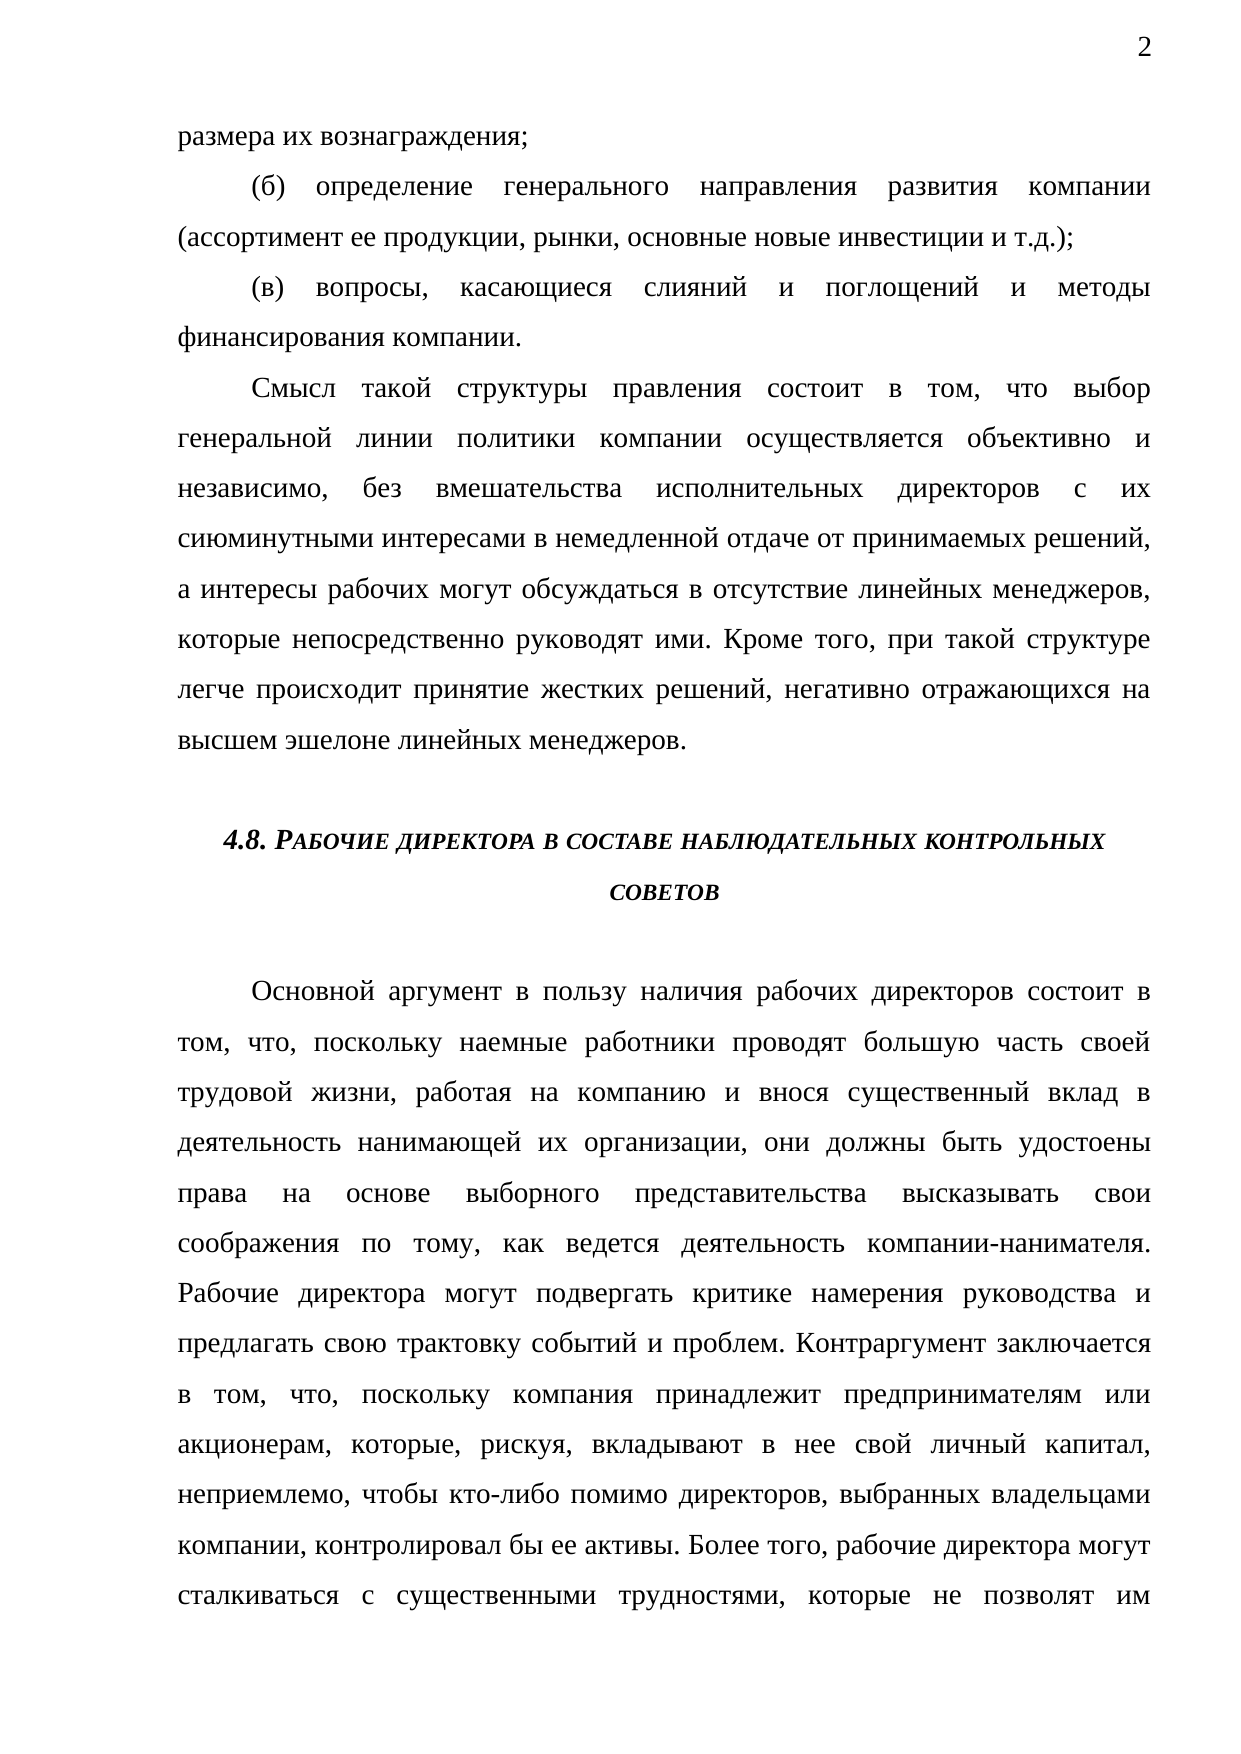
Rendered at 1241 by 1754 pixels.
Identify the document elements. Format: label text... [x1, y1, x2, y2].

text (б) определение генерального направления развития компании (ассортимент ее продукции, рынки, основные новые инвестиции и т.д.); [177, 168, 1152, 252]
subtitle 4.8. Рабочие директора в составе наблюдательных контрольных советов [177, 822, 1152, 906]
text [177, 118, 1152, 152]
text Смысл такой структуры правления состоит в том, что выбор генеральной линии политики компании осуществляется объективно и независимо, без вмешательства исполнительных директоров с их сиюминутными интересами в немедленной отдаче от принимаемых решений, а интересы рабочих могут обсуждаться в отсутствие линейных менеджеров, которые непосредственно руководят ими. Кроме того, при такой структуре легче происходит принятие жестких решений, негативно отражающихся на высшем эшелоне линейных менеджеров. [177, 370, 1152, 755]
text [177, 973, 1152, 1611]
text (в) вопросы, касающиеся слияний и поглощений и методы финансирования компании. [177, 269, 1152, 353]
